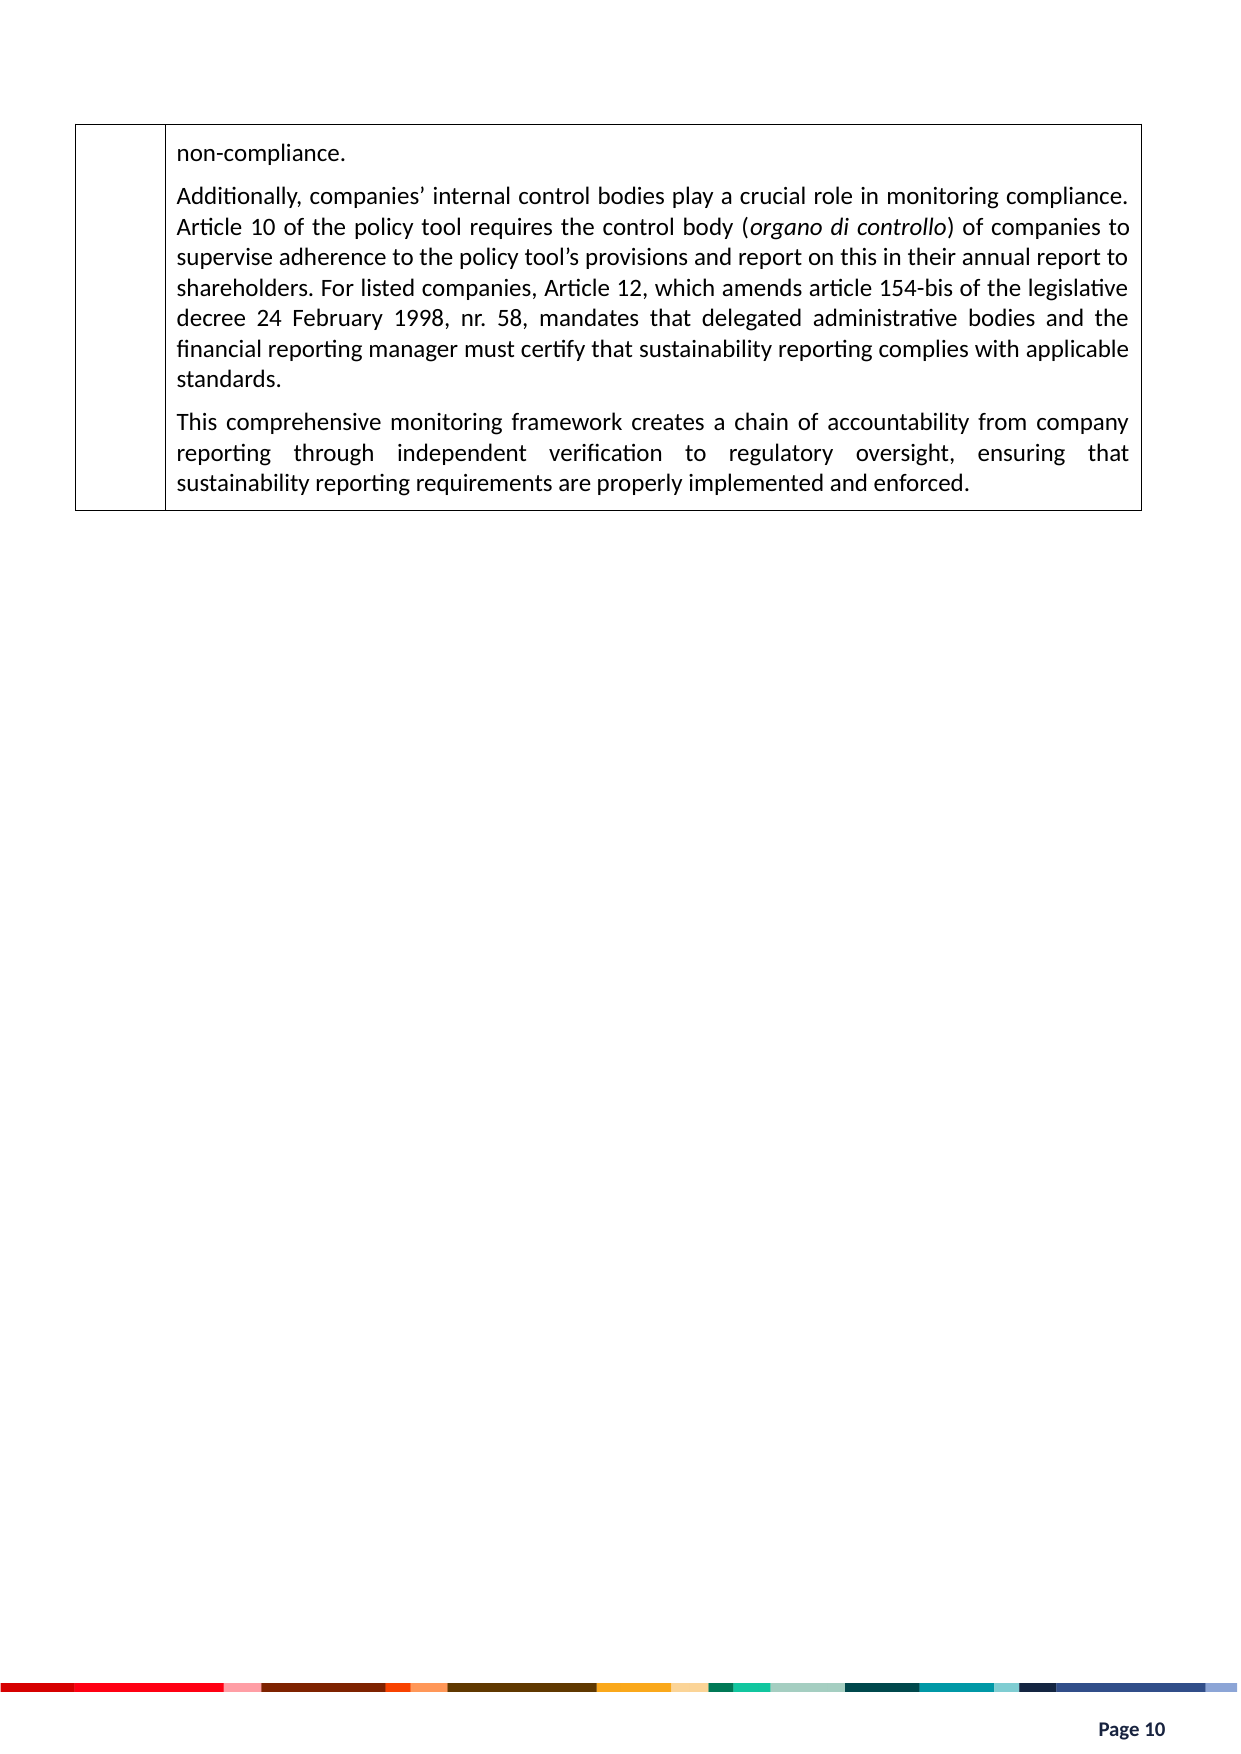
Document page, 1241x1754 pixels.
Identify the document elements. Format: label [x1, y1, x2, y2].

table_cell [76, 125, 165, 510]
table_cell [166, 125, 1141, 510]
picture [0, 1683, 1236, 1692]
